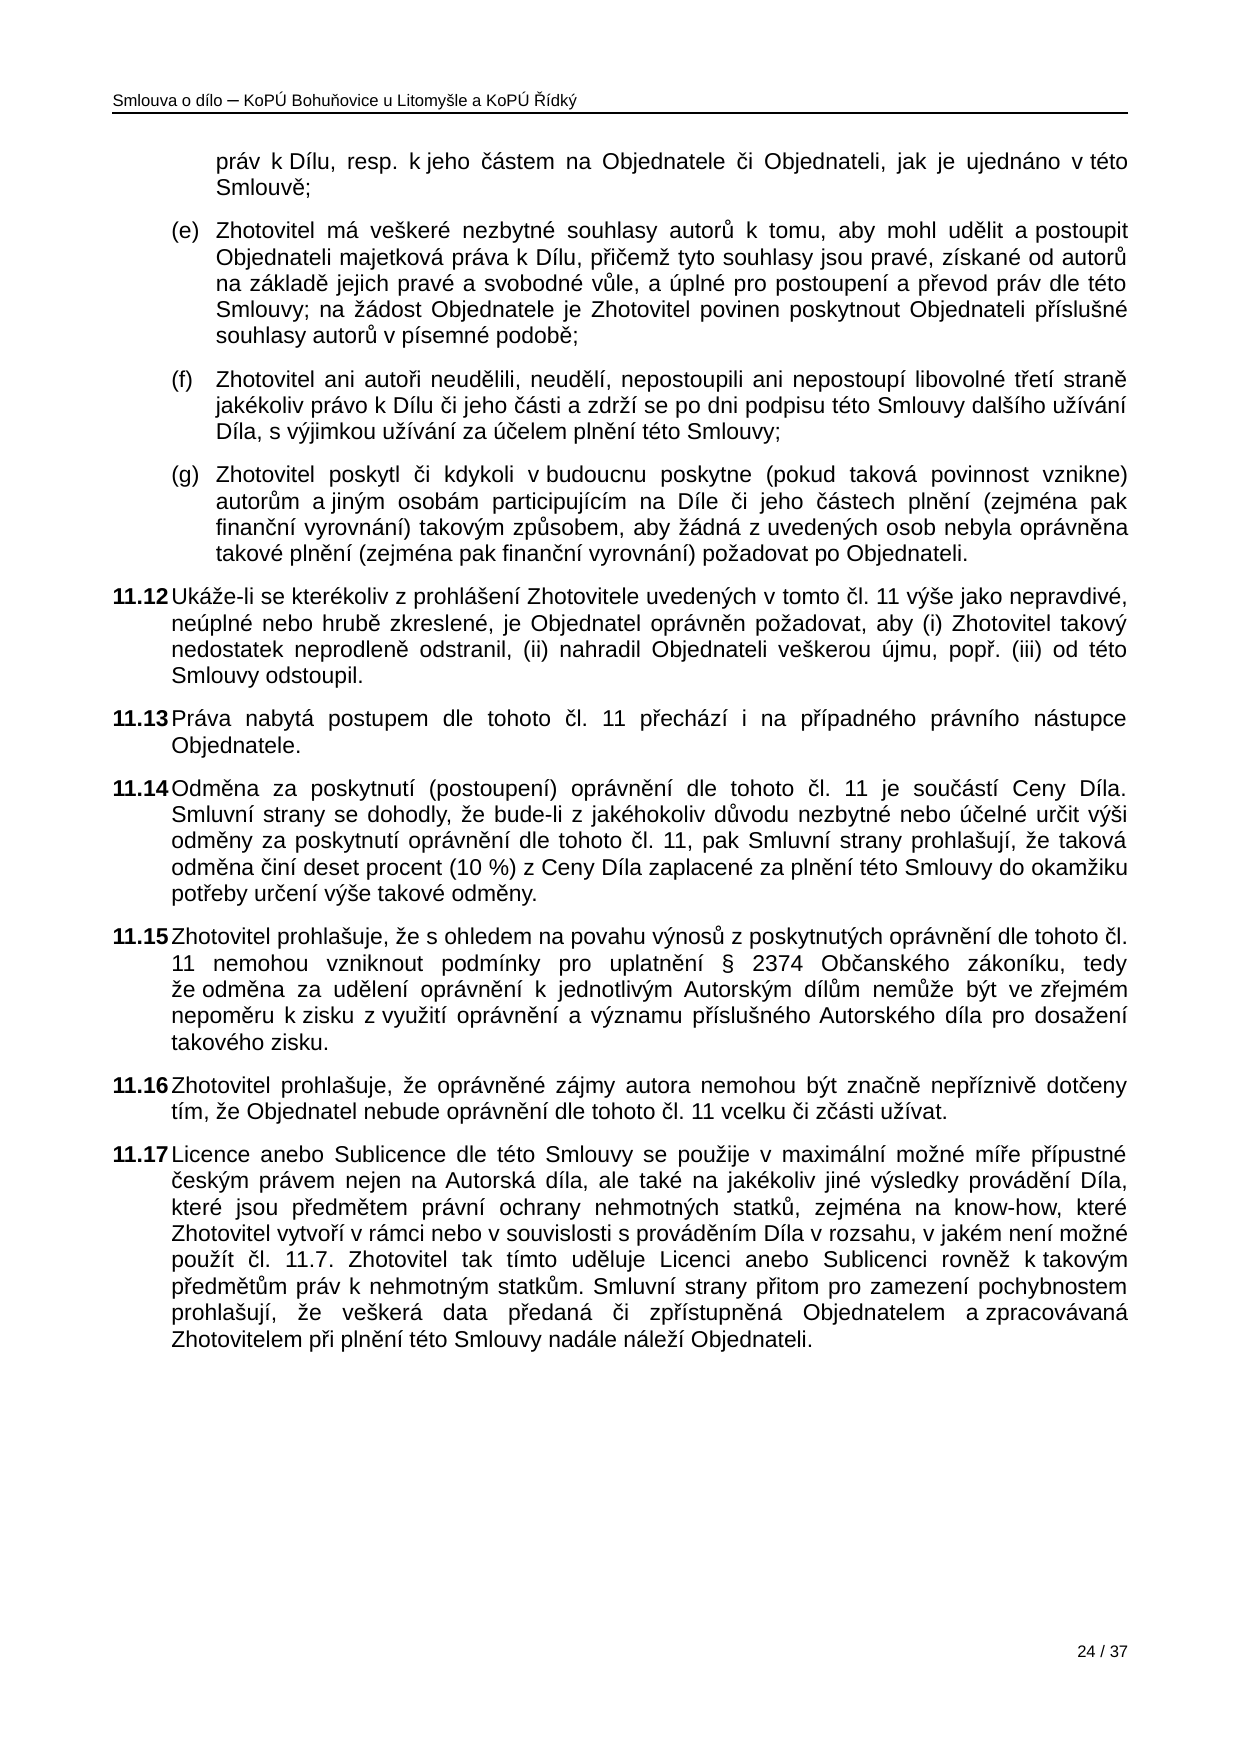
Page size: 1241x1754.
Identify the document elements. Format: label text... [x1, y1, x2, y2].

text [171, 148, 1128, 200]
text Ukáže-li se kterékoliv z prohlášení Zhotovitele uvedených v tomto čl. 11 výše jako nepravdivé, neúplné nebo hrubě zkreslené, je Objednatel oprávněn požadovat, aby (i) Zhotovitel takový nedostatek neprodleně odstranil, (ii) nahradil Objednateli veškerou újmu, popř. (iii) od této Smlouvy odstoupil. [112, 583, 1128, 689]
text Zhotovitel má veškeré nezbytné souhlasy autorů k tomu, aby mohl udělit a postoupit Objednateli majetková práva k Dílu, přičemž tyto souhlasy jsou pravé, získané od autorů na základě jejich pravé a svobodné vůle, a úplné pro postoupení a převod práv dle této Smlouvy; na žádost Objednatele je Zhotovitel povinen poskytnout Objednateli příslušné souhlasy autorů v písemné podobě; [171, 217, 1128, 349]
text Zhotovitel prohlašuje, že s ohledem na povahu výnosů z poskytnutých oprávnění dle tohoto čl. 11 nemohou vzniknout podmínky pro uplatnění § 2374 Občanského zákoníku, tedy že odměna za udělení oprávnění k jednotlivým Autorským dílům nemůže být ve zřejmém nepoměru k zisku z využití oprávnění a významu příslušného Autorského díla pro dosažení takového zisku. [112, 923, 1128, 1055]
text Zhotovitel poskytl či kdykoli v budoucnu poskytne (pokud taková povinnost vznikne) autorům a jiným osobám participujícím na Díle či jeho částech plnění (zejména pak finanční vyrovnání) takovým způsobem, aby žádná z uvedených osob nebyla oprávněna takové plnění (zejména pak finanční vyrovnání) požadovat po Objednateli. [171, 461, 1128, 567]
text Práva nabytá postupem dle tohoto čl. 11 přechází i na případného právního nástupce Objednatele. [112, 705, 1128, 758]
text Odměna za poskytnutí (postoupení) oprávnění dle tohoto čl. 11 je součástí Ceny Díla. Smluvní strany se dohodly, že bude-li z jakéhokoliv důvodu nezbytné nebo účelné určit výši odměny za poskytnutí oprávnění dle tohoto čl. 11, pak Smluvní strany prohlašují, že taková odměna činí deset procent (10 %) z Ceny Díla zaplacené za plnění této Smlouvy do okamžiku potřeby určení výše takové odměny. [112, 775, 1128, 907]
text Licence anebo Sublicence dle této Smlouvy se použije v maximální možné míře přípustné českým právem nejen na Autorská díla, ale také na jakékoliv jiné výsledky provádění Díla, které jsou předmětem právní ochrany nehmotných statků, zejména na know-how, které Zhotovitel vytvoří v rámci nebo v souvislosti s prováděním Díla v rozsahu, v jakém není možné použít čl. 11.7. Zhotovitel tak tímto uděluje Licenci anebo Sublicenci rovněž k takovým předmětům práv k nehmotným statkům. Smluvní strany přitom pro zamezení pochybnostem prohlašují, že veškerá data předaná či zpřístupněná Objednatelem a zpracovávaná Zhotovitelem při plnění této Smlouvy nadále náleží Objednateli. [112, 1141, 1128, 1352]
text Zhotovitel prohlašuje, že oprávněné zájmy autora nemohou být značně nepříznivě dotčeny tím, že Objednatel nebude oprávnění dle tohoto čl. 11 vcelku či zčásti užívat. [112, 1072, 1128, 1124]
text Zhotovitel ani autoři neudělili, neudělí, nepostoupili ani nepostoupí libovolné třetí straně jakékoliv právo k Dílu či jeho části a zdrží se po dni podpisu této Smlouvy dalšího užívání Díla, s výjimkou užívání za účelem plnění této Smlouvy; [171, 366, 1128, 444]
